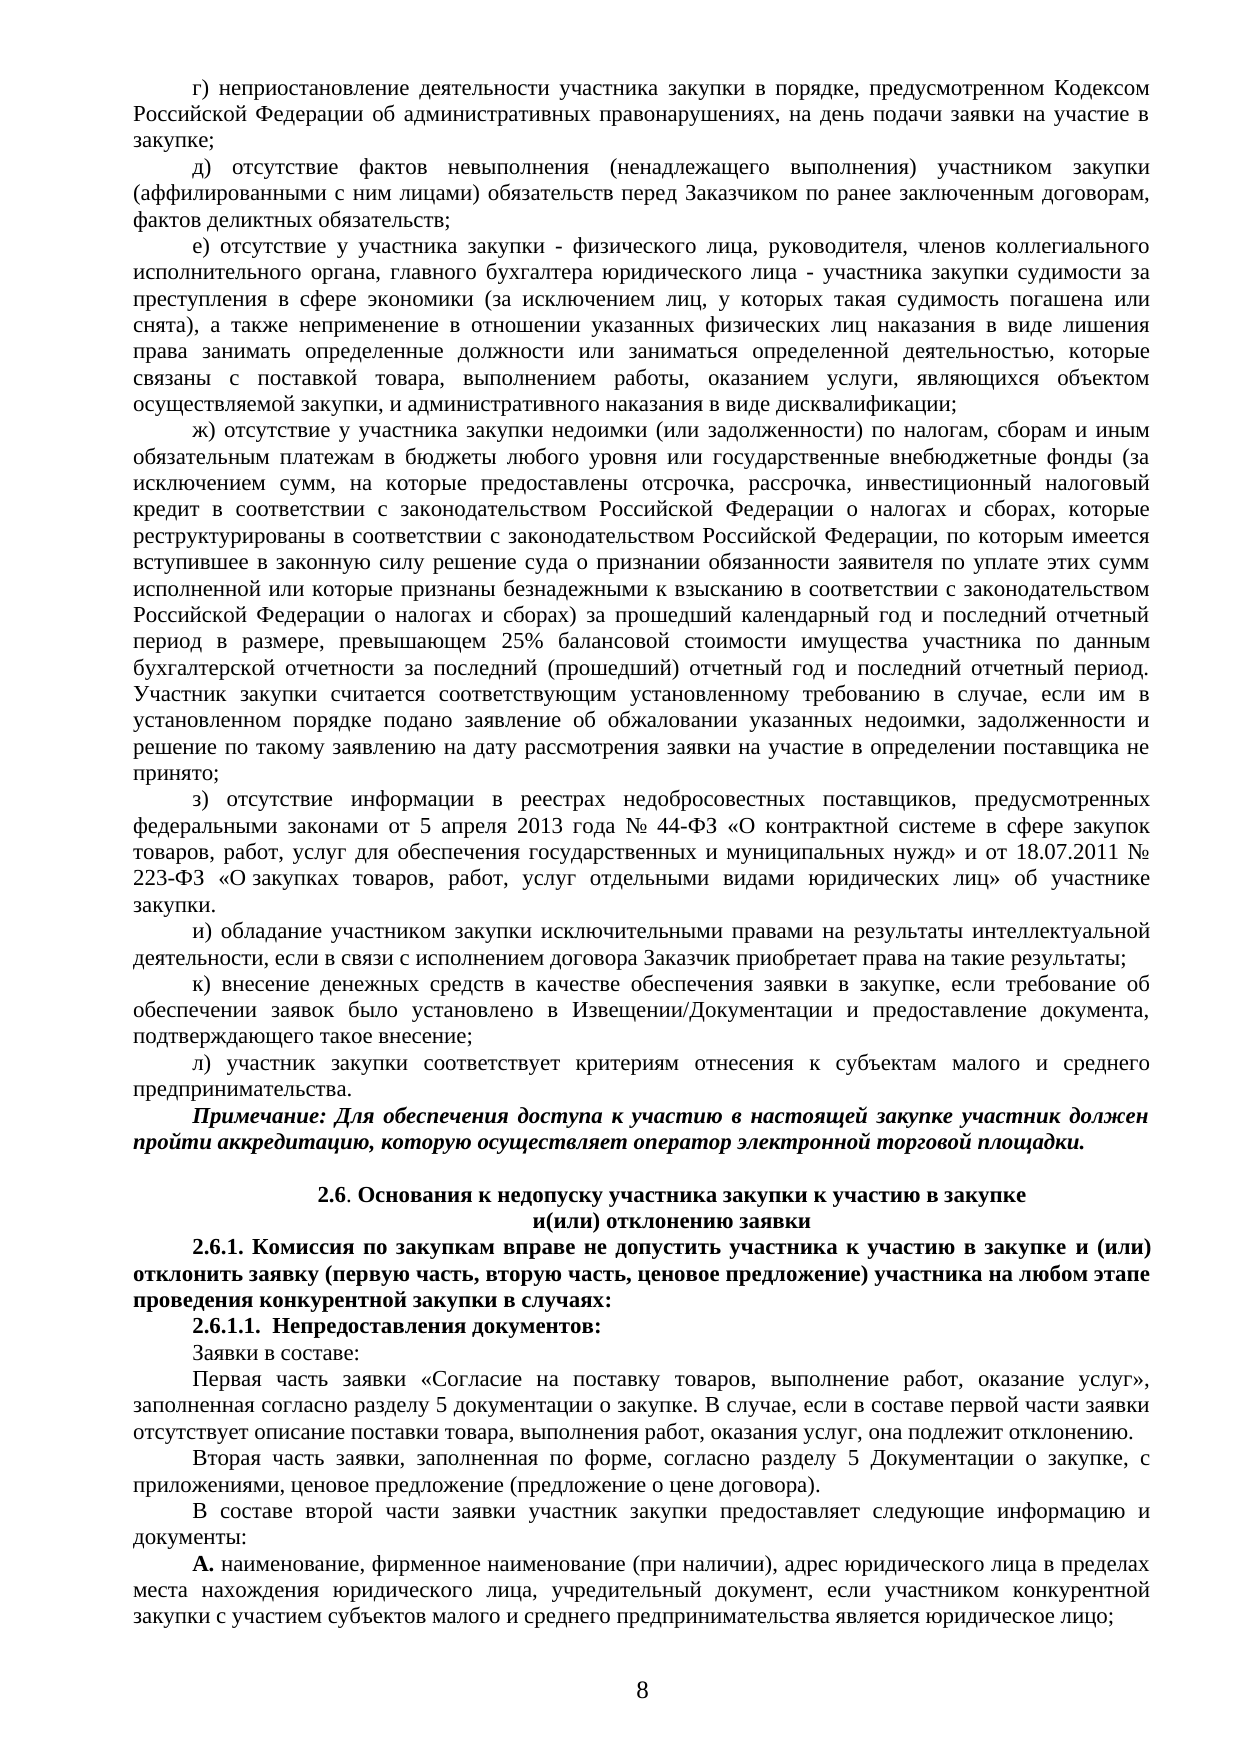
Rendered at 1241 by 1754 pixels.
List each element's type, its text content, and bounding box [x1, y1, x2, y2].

text ж) отсутствие у участника закупки недоимки (или задолженности) по налогам, сборам и иным обязательным платежам в бюджеты любого уровня или государственные внебюджетные фонды (за исключением сумм, на которые предоставлены отсрочка, рассрочка, инвестиционный налоговый кредит в соответствии с законодательством Российской Федерации о налогах и сборах, которые реструктурированы в соответствии с законодательством Российской Федерации, по которым имеется вступившее в законную силу решение суда о признании обязанности заявителя по уплате этих сумм исполненной или которые признаны безнадежными к взысканию в соответствии с законодательством Российской Федерации о налогах и сборах) за прошедший календарный год и последний отчетный период в размере, превышающем 25% балансовой стоимости имущества участника по данным бухгалтерской отчетности за последний (прошедший) отчетный год и последний отчетный период. Участник закупки считается соответствующим установленному требованию в случае, если им в установленном порядке подано заявление об обжаловании указанных недоимки, задолженности и решение по такому заявлению на дату рассмотрения заявки на участие в определении поставщика не принято; [133, 416, 1152, 785]
text 2.6.1. Комиссия по закупкам вправе не допустить участника к участию в закупке и (или) отклонить заявку (первую часть, вторую часть, ценовое предложение) участника на любом этапе проведения конкурентной закупки в случаях: [133, 1233, 1152, 1312]
text г) неприостановление деятельности участника закупки в порядке, предусмотренном Кодексом Российской Федерации об административных правонарушениях, на день подачи заявки на участие в закупке; [133, 74, 1152, 153]
text 2.6.1.1. Непредоставления документов: [133, 1312, 1152, 1339]
text Примечание: Для обеспечения доступа к участию в настоящей закупке участник должен пройти аккредитацию, которую осуществляет оператор электронной торговой площадки. [133, 1102, 1152, 1154]
text з) отсутствие информации в реестрах недобросовестных поставщиков, предусмотренных федеральными законами от 5 апреля 2013 года № 44-ФЗ «О контрактной системе в сфере закупок товаров, работ, услуг для обеспечения государственных и муниципальных нужд» и от 18.07.2011 № 223-ФЗ «О закупках товаров, работ, услуг отдельными видами юридических лиц» об участнике закупки. [133, 785, 1152, 917]
text А. наименование, фирменное наименование (при наличии), адрес юридического лица в пределах места нахождения юридического лица, учредительный документ, если участником конкурентной закупки с участием субъектов малого и среднего предпринимательства является юридическое лицо; [133, 1550, 1152, 1629]
text Первая часть заявки «Согласие на поставку товаров, выполнение работ, оказание услуг», заполненная согласно разделу 5 документации о закупке. В случае, если в составе первой части заявки отсутствует описание поставки товара, выполнения работ, оказания услуг, она подлежит отклонению. [133, 1365, 1152, 1444]
text д) отсутствие фактов невыполнения (ненадлежащего выполнения) участником закупки (аффилированными с ним лицами) обязательств перед Заказчиком по ранее заключенным договорам, фактов деликтных обязательств; [133, 153, 1152, 232]
text Заявки в составе: [133, 1339, 1152, 1365]
text 2.6. Основания к недопуску участника закупки к участию в закупке [133, 1181, 1152, 1207]
text и) обладание участником закупки исключительными правами на результаты интеллектуальной деятельности, если в связи с исполнением договора Заказчик приобретает права на такие результаты; [133, 917, 1152, 970]
text к) внесение денежных средств в качестве обеспечения заявки в закупке, если требование об обеспечении заявок было установлено в Извещении/Документации и предоставление документа, подтверждающего такое внесение; [133, 970, 1152, 1049]
text е) отсутствие у участника закупки - физического лица, руководителя, членов коллегиального исполнительного органа, главного бухгалтера юридического лица - участника закупки судимости за преступления в сфере экономики (за исключением лиц, у которых такая судимость погашена или снята), а также неприменение в отношении указанных физических лиц наказания в виде лишения права занимать определенные должности или заниматься определенной деятельностью, которые связаны с поставкой товара, выполнением работы, оказанием услуги, являющихся объектом осуществляемой закупки, и административного наказания в виде дисквалификации; [133, 232, 1152, 416]
text и(или) отклонению заявки [133, 1207, 1152, 1233]
text В составе второй части заявки участник закупки предоставляет следующие информацию и документы: [133, 1497, 1152, 1550]
text Вторая часть заявки, заполненная по форме, согласно разделу 5 Документации о закупке, с приложениями, ценовое предложение (предложение о цене договора). [133, 1444, 1152, 1497]
text л) участник закупки соответствует критериям отнесения к субъектам малого и среднего предпринимательства. [133, 1049, 1152, 1102]
